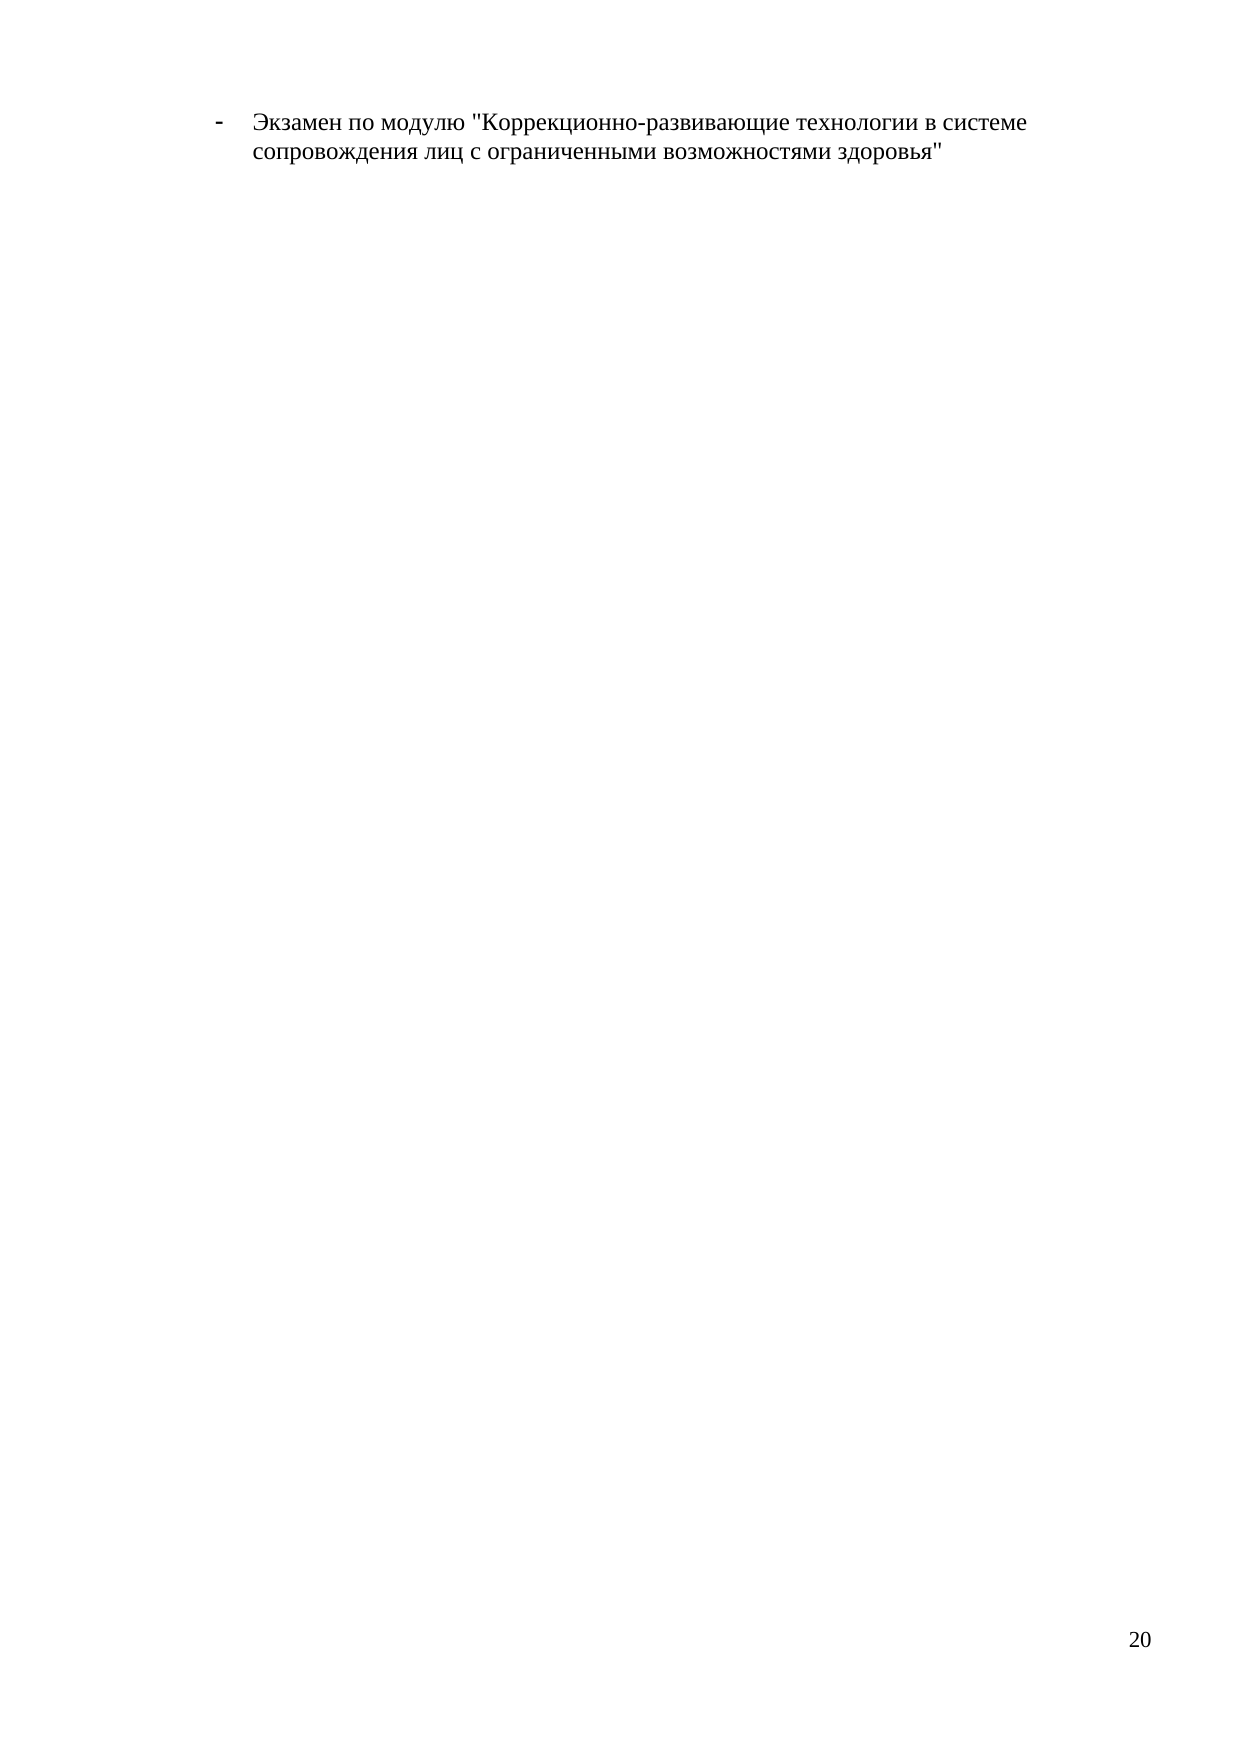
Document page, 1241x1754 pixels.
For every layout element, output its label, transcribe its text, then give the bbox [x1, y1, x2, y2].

list Экзамен по модулю "Коррекционно-развивающие технологии в системе сопровождения лиц с ограниченными возможностями здоровья" [215, 108, 1027, 165]
